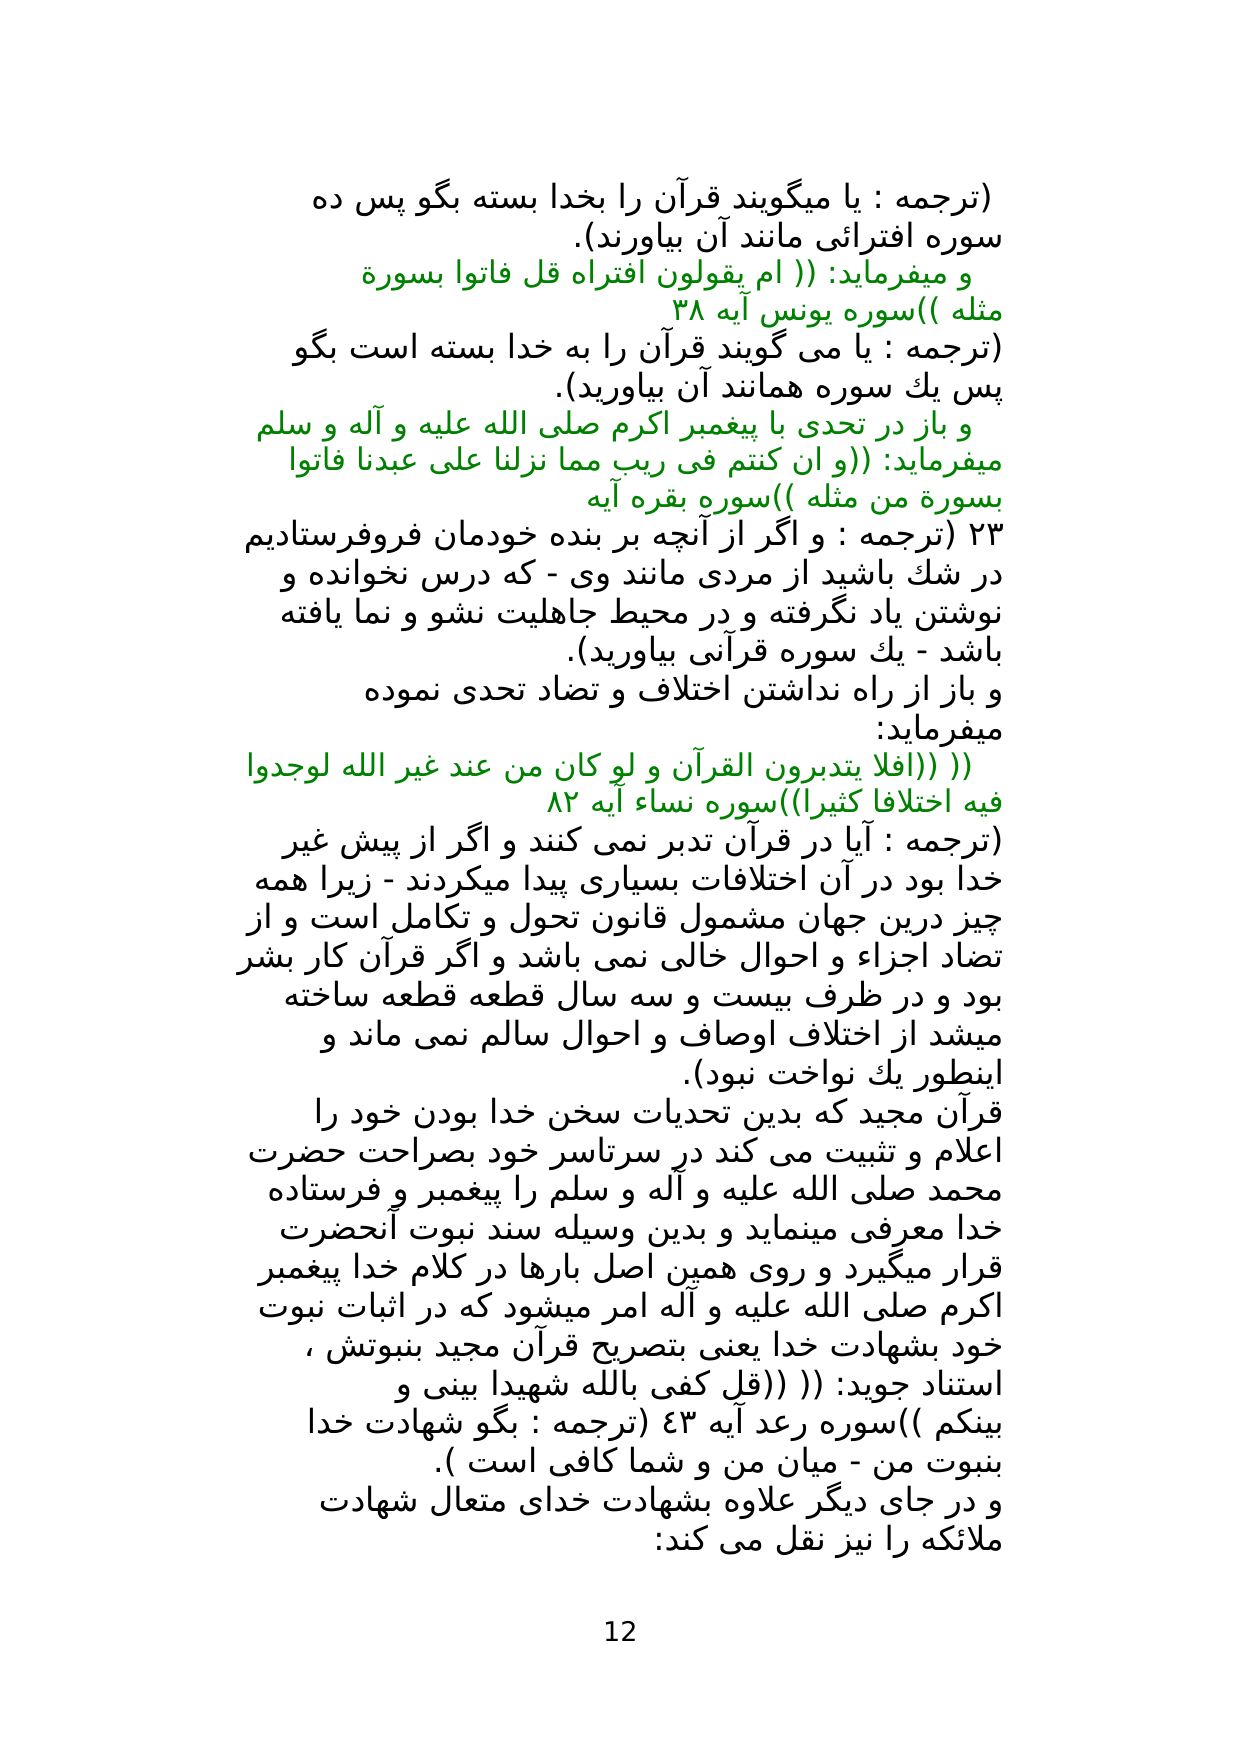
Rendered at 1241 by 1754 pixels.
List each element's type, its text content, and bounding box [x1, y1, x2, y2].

text و ميفرمايد: (( ام يقولون افتراه قل فاتوا بسورة مثله ))سوره يونس آيه ٣٨ [236, 255, 1004, 328]
text قرآن مجيد كه بدين تحديات سخن خدا بودن خود را اعلام و تثبيت مى كند در سرتاسر خود بصراحت حضرت محمد صلى الله عليه و آله و سلم را پيغمبر و فرستاده خدا معرفى مينمايد و بدين وسيله سند نبوت آنحضرت قرار ميگيرد و روى همين اصل بارها در كلام خدا پيغمبر اكرم صلى الله عليه و آله امر ميشود كه در اثبات نبوت خود بشهادت خدا يعنى بتصريح قرآن مجيد بنبوتش ، استناد جويد: (( ((قل كفى بالله شهيدا بينى و بينكم ))سوره رعد آيه ٤٣ (ترجمه : بگو شهادت خدا بنبوت من - ميان من و شما كافى است ). [236, 1092, 1004, 1481]
text و باز از راه نداشتن اختلاف و تضاد تحدى نموده ميفرمايد: [236, 670, 1004, 747]
text (ترجمه : آيا در قرآن تدبر نمى كنند و اگر از پيش غير خدا بود در آن اختلافات بسيارى پيدا ميكردند - زيرا همه چيز درين جهان مشمول قانون تحول و تكامل است و از تضاد اجزاء و احوال خالى نمى باشد و اگر قرآن كار بشر بود و در ظرف بيست و سه سال قطعه قطعه ساخته ميشد از اختلاف اوصاف و احوال سالم نمى ماند و اينطور يك نواخت نبود). [236, 820, 1004, 1092]
text و باز در تحدى با پيغمبر اكرم صلى الله عليه و آله و سلم ميفرمايد: ((و ان كنتم فى ريب مما نزلنا على عبدنا فاتوا بسورة من مثله ))سوره بقره آيه [236, 405, 1004, 514]
text ٢٣ (ترجمه : و اگر از آنچه بر بنده خودمان فروفرستاديم در شك باشيد از مردى مانند وى - كه درس نخوانده و نوشتن ياد نگرفته و در محيط جاهليت نشو و نما يافته باشد - يك سوره قرآنى بياوريد). [236, 514, 1004, 670]
text (( ((افلا يتدبرون القرآن و لو كان من عند غير الله لوجدوا فيه اختلافا كثيرا))سوره نساء آيه ٨٢ [236, 747, 1004, 820]
text (ترجمه : يا ميگويند قرآن را بخدا بسته بگو پس ده سوره افترائى مانند آن بياورند). [236, 177, 1004, 255]
text (ترجمه : يا مى گويند قرآن را به خدا بسته است بگو پس يك سوره همانند آن بياوريد). [236, 328, 1004, 405]
text و در جاى ديگر علاوه بشهادت خداى متعال شهادت ملائكه را نيز نقل مى كند: [236, 1481, 1004, 1558]
